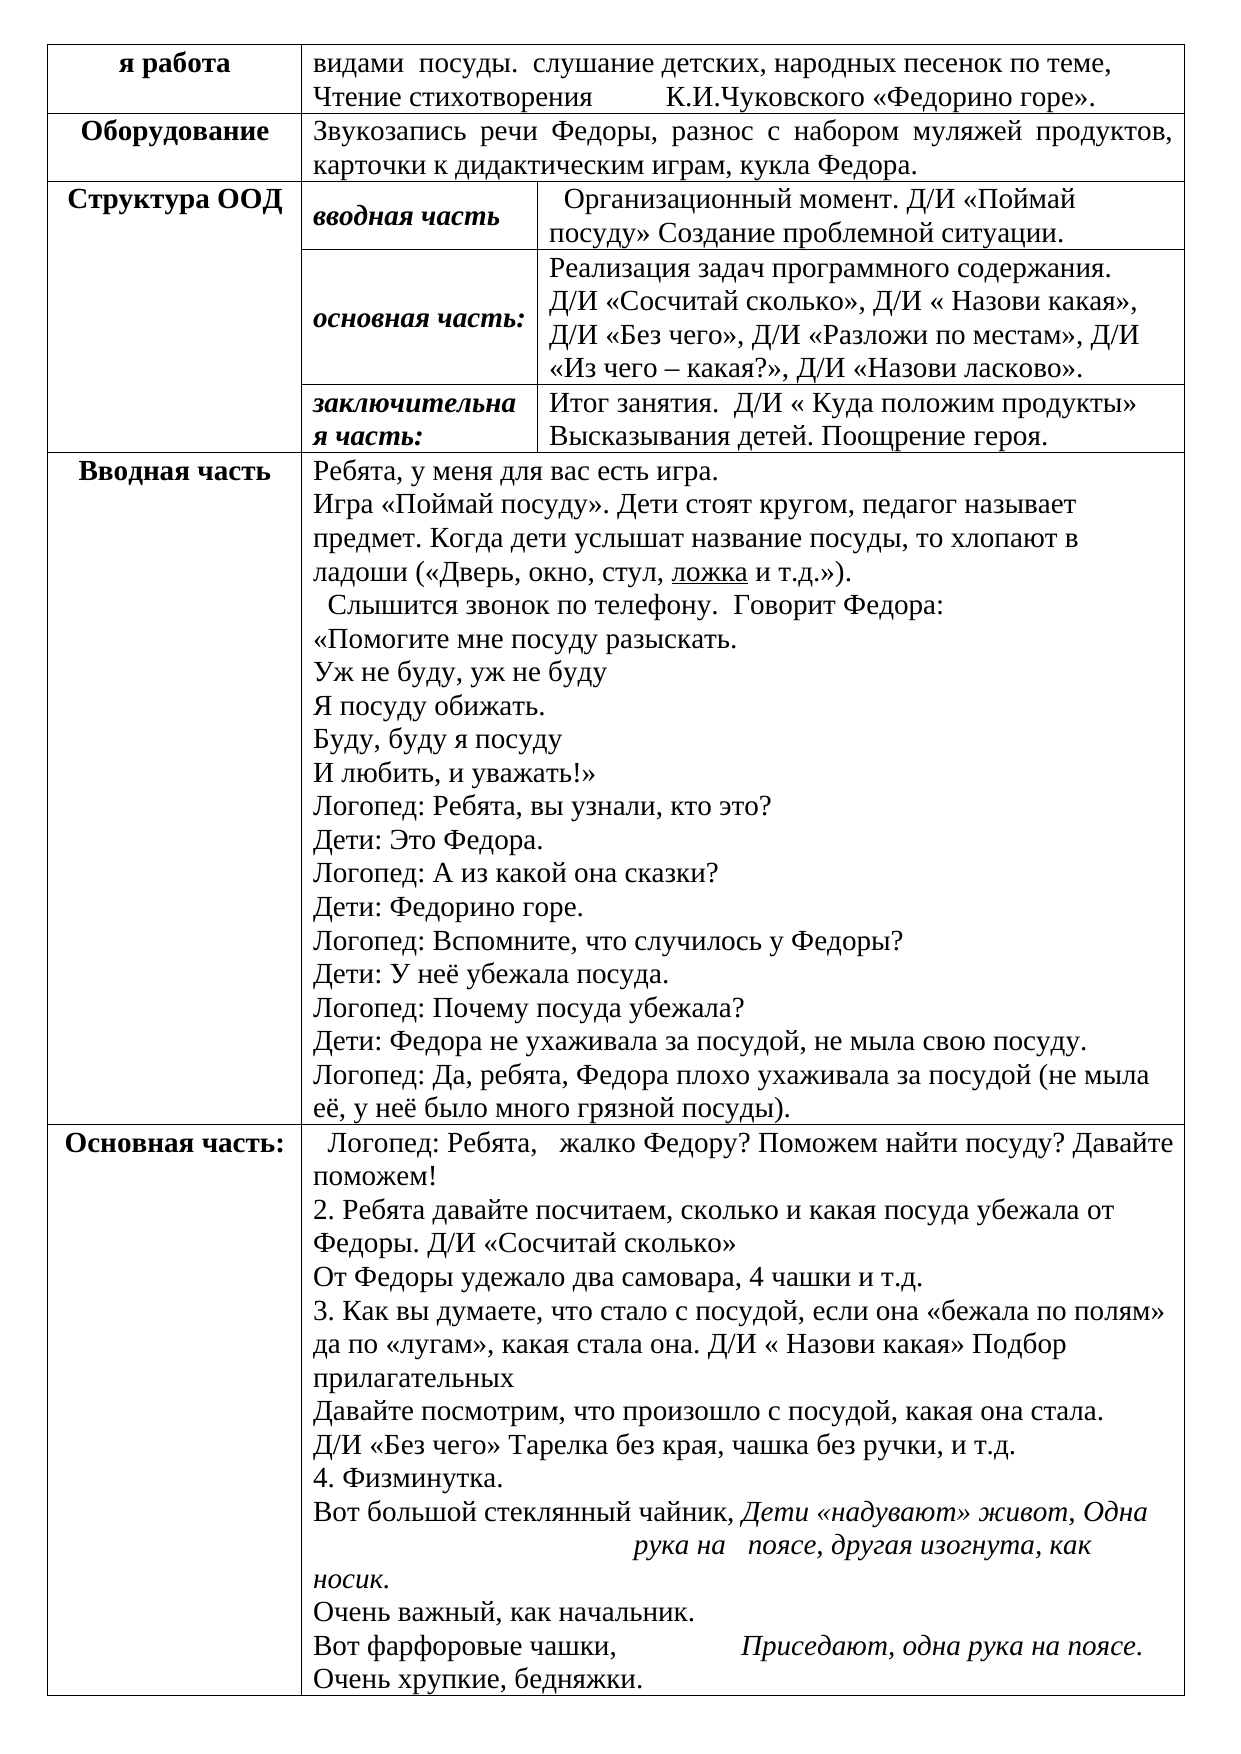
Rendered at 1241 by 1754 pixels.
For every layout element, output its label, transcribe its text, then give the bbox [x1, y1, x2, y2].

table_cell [302, 45, 1184, 112]
table_cell Структура ООД [48, 182, 301, 452]
table_cell вводная часть [302, 182, 537, 249]
table_cell Звукозапись речи Федоры, разнос с набором муляжей продуктов, карточки к дидактическим играм, кукла Федора. [302, 114, 1184, 181]
table_cell Ребята, у меня для вас есть игра. Игра «Поймай посуду». Дети стоят кругом, педагог называет предмет. Когда дети услышат название посуды, то хлопают в ладоши («Дверь, окно, стул, ложка и т.д.»). Слышится звонок по телефону. Говорит Федора: «Помогите мне посуду разыскать. Уж не буду, уж не буду Я посуду обижать. Буду, буду я посуду И любить, и уважать!» Логопед: Ребята, вы узнали, кто это? Дети: Это Федора. Логопед: А из какой она сказки? Дети: Федорино горе. Логопед: Вспомните, что случилось у Федоры? Дети: У неё убежала посуда. Логопед: Почему посуда убежала? Дети: Федора не ухаживала за посудой, не мыла свою посуду. Логопед: Да, ребята, Федора плохо ухаживала за посудой (не мыла её, у неё было много грязной посуды). [302, 453, 1184, 1124]
table_cell Итог занятия. Д/И « Куда положим продукты» Высказывания детей. Поощрение героя. [538, 385, 1184, 452]
table_cell Вводная часть [48, 453, 301, 1124]
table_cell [48, 45, 301, 112]
table_cell Основная часть: [48, 1125, 301, 1695]
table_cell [302, 1125, 1184, 1695]
table_cell Организационный момент. Д/И «Поймай посуду» Создание проблемной ситуации. [538, 182, 1184, 249]
table_cell Реализация задач программного содержания. Д/И «Сосчитай сколько», Д/И « Назови какая», Д/И «Без чего», Д/И «Разложи по местам», Д/И «Из чего – какая?», Д/И «Назови ласково». [538, 250, 1184, 384]
table_cell основная часть: [302, 250, 537, 384]
table_cell Оборудование [48, 114, 301, 181]
table_cell заключительная часть: [302, 385, 537, 452]
